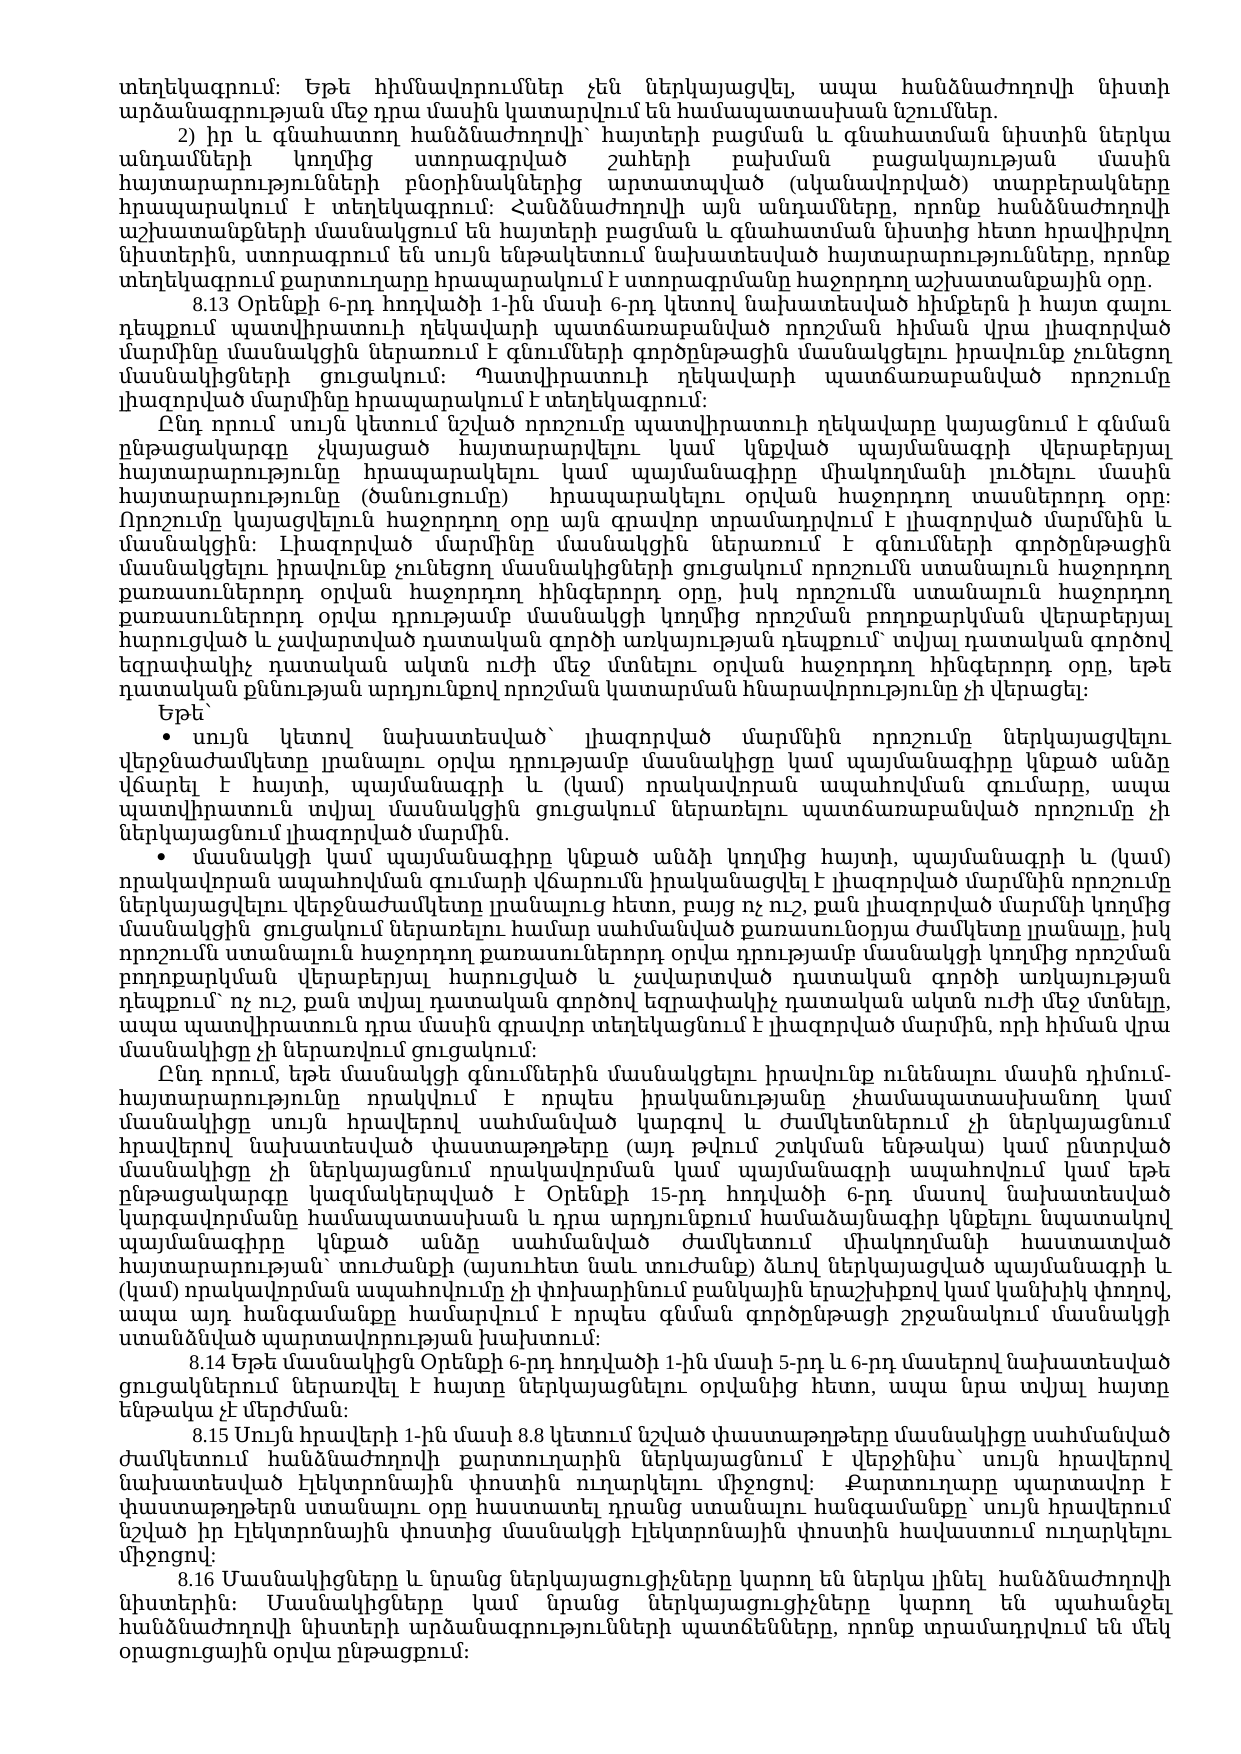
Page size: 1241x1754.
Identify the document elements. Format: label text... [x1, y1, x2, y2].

text 2) իր և գնահատող հանձնաժողովի` հայտերի բացման և գնահատման նիստին ներկա անդամների կողմից ստորագրված շահերի բախման բացակայության մասին հայտարարությունների բնօրինակներից արտատպված (սկանավորված) տարբերակները հրապարակում է տեղեկագրում: Հանձնաժողովի այն անդամները, որոնք հանձնաժողովի աշխատանքների մասնակցում են հայտերի բացման և գնահատման նիստից հետո հրավիրվող նիստերին, ստորագրում են սույն ենթակետում նախատեսված հայտարարությունները, որոնք տեղեկագրում քարտուղարը հրապարակում է ստորագրմանը հաջորդող աշխատանքային օրը. [118, 123, 1171, 292]
text 8.13 Օրենքի 6-րդ հոդվածի 1-ին մասի 6-րդ կետով նախատեսված հիմքերն ի հայտ գալու դեպքում պատվիրատուի ղեկավարի պատճառաբանված որոշման հիման վրա լիազորված մարմինը մասնակցին ներառում է գնումների գործընթացին մասնակցելու իրավունք չունեցող մասնակիցների ցուցակում։ Պատվիրատուի ղեկավարի պատճառաբանված որոշումը լիազորված մարմինը հրապարակում է տեղեկագրում: [118, 292, 1171, 412]
text Ընդ որում սույն կետում նշված որոշումը պատվիրատուի ղեկավարը կայացնում է գնման ընթացակարգը չկայացած հայտարարվելու կամ կնքված պայմանագրի վերաբերյալ հայտարարությունը հրապարակելու կամ պայմանագիրը միակողմանի լուծելու մասին հայտարարությունը (ծանուցումը) հրապարակելու օրվան հաջորդող տասներորդ օրը: Որոշումը կայացվելուն հաջորդող օրը այն գրավոր տրամադրվում է լիազորված մարմնին և մասնակցին: Լիազորված մարմինը մասնակցին ներառում է գնումների գործընթացին մասնակցելու իրավունք չունեցող մասնակիցների ցուցակում որոշումն ստանալուն հաջորդող քառասուներորդ օրվան հաջորդող հինգերորդ օրը, իսկ որոշումն ստանալուն հաջորդող քառասուներորդ օրվա դրությամբ մասնակցի կողմից որոշման բողոքարկման վերաբերյալ հարուցված և չավարտված դատական գործի առկայության դեպքում` տվյալ դատական գործով եզրափակիչ դատական ակտն ուժի մեջ մտնելու օրվան հաջորդող հինգերորդ օրը, եթե դատական քննության արդյունքով որոշման կատարման հնարավորությունը չի վերացել։ [118, 412, 1171, 701]
text 8.15 Սույն հրավերի 1-ին մասի 8.8 կետում նշված փաստաթղթերը մասնակիցը սահմանված ժամկետում հանձնաժողովի քարտուղարին ներկայացնում է վերջինիս՝ սույն հրավերով նախատեսված էլեկտրոնային փոստին ուղարկելու միջոցով: Քարտուղարը պարտավոր է փաստաթղթերն ստանալու օրը հաստատել դրանց ստանալու հանգամանքը՝ սույն հրավերում նշված իր էլեկտրոնային փոստից մասնակցի էլեկտրոնային փոստին հավաստում ուղարկելու միջոցով: [118, 1422, 1171, 1567]
text 8.16 Մասնակիցները և նրանց ներկայացուցիչները կարող են ներկա լինել հանձնաժողովի նիստերին։ Մասնակիցները կամ նրանց ներկայացուցիչները կարող են պահանջել հանձնաժողովի նիստերի արձանագրությունների պատճենները, որոնք տրամադրվում են մեկ օրացուցային օրվա ընթացքում։ [118, 1567, 1171, 1663]
text 8.14 Եթե մասնակիցն Օրենքի 6-րդ հոդվածի 1-ին մասի 5-րդ և 6-րդ մասերով նախատեսված ցուցակներում ներառվել է հայտը ներկայացնելու օրվանից հետո, ապա նրա տվյալ հայտը ենթակա չէ մերժման: [118, 1350, 1171, 1422]
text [118, 75, 1171, 123]
list մասնակցի կամ պայմանագիրը կնքած անձի կողմից հայտի, պայմանագրի և (կամ) որակավորան ապահովման գումարի վճարումն իրականացվել է լիազորված մարմնին որոշումը ներկայացվելու վերջնաժամկետը լրանալուց հետո, բայց ոչ ուշ, քան լիազորված մարմնի կողմից մասնակցին ցուցակում ներառելու համար սահմանված քառասունօրյա ժամկետը լրանալը, իսկ որոշումն ստանալուն հաջորդող քառասուներորդ օրվա դրությամբ մասնակցի կողմից որոշման բողոքարկման վերաբերյալ հարուցված և չավարտված դատական գործի առկայության դեպքում` ոչ ուշ, քան տվյալ դատական գործով եզրափակիչ դատական ակտն ուժի մեջ մտնելը, ապա պատվիրատուն դրա մասին գրավոր տեղեկացնում է լիազորված մարմին, որի հիման վրա մասնակիցը չի ներառվում ցուցակում: [118, 845, 1171, 1062]
text Ընդ որում, եթե մասնակցի գնումներին մասնակցելու իրավունք ունենալու մասին դիմում-հայտարարությունը որակվում է որպես իրականությանը չհամապատասխանող կամ մասնակիցը սույն հրավերով սահմանված կարգով և ժամկետներում չի ներկայացնում հրավերով նախատեսված փաստաթղթերը (այդ թվում շտկման ենթակա) կամ ընտրված մասնակիցը չի ներկայացնում որակավորման կամ պայմանագրի ապահովում կամ եթե ընթացակարգը կազմակերպված է Օրենքի 15-րդ հոդվածի 6-րդ մասով նախատեսված կարգավորմանը համապատասխան և դրա արդյունքում համաձայնագիր կնքելու նպատակով պայմանագիրը կնքած անձը սահմանված ժամկետում միակողմանի հաստատված հայտարարության` տուժանքի (այսուհետ նաև տուժանք) ձևով ներկայացված պայմանագրի և (կամ) որակավորման ապահովումը չի փոխարինում բանկային երաշխիքով կամ կանխիկ փողով, ապա այդ հանգամանքը համարվում է որպես գնման գործընթացի շրջանակում մասնակցի ստանձնված պարտավորության խախտում: [118, 1062, 1171, 1350]
list սույն կետով նախատեսված՝ լիազորված մարմնին որոշումը ներկայացվելու վերջնաժամկետը լրանալու օրվա դրությամբ մասնակիցը կամ պայմանագիրը կնքած անձը վճարել է հայտի, պայմանագրի և (կամ) որակավորան ապահովման գումարը, ապա պատվիրատուն տվյալ մասնակցին ցուցակում ներառելու պատճառաբանված որոշումը չի ներկայացնում լիազորված մարմին. [118, 725, 1171, 845]
text Եթե՝ [118, 701, 1171, 725]
